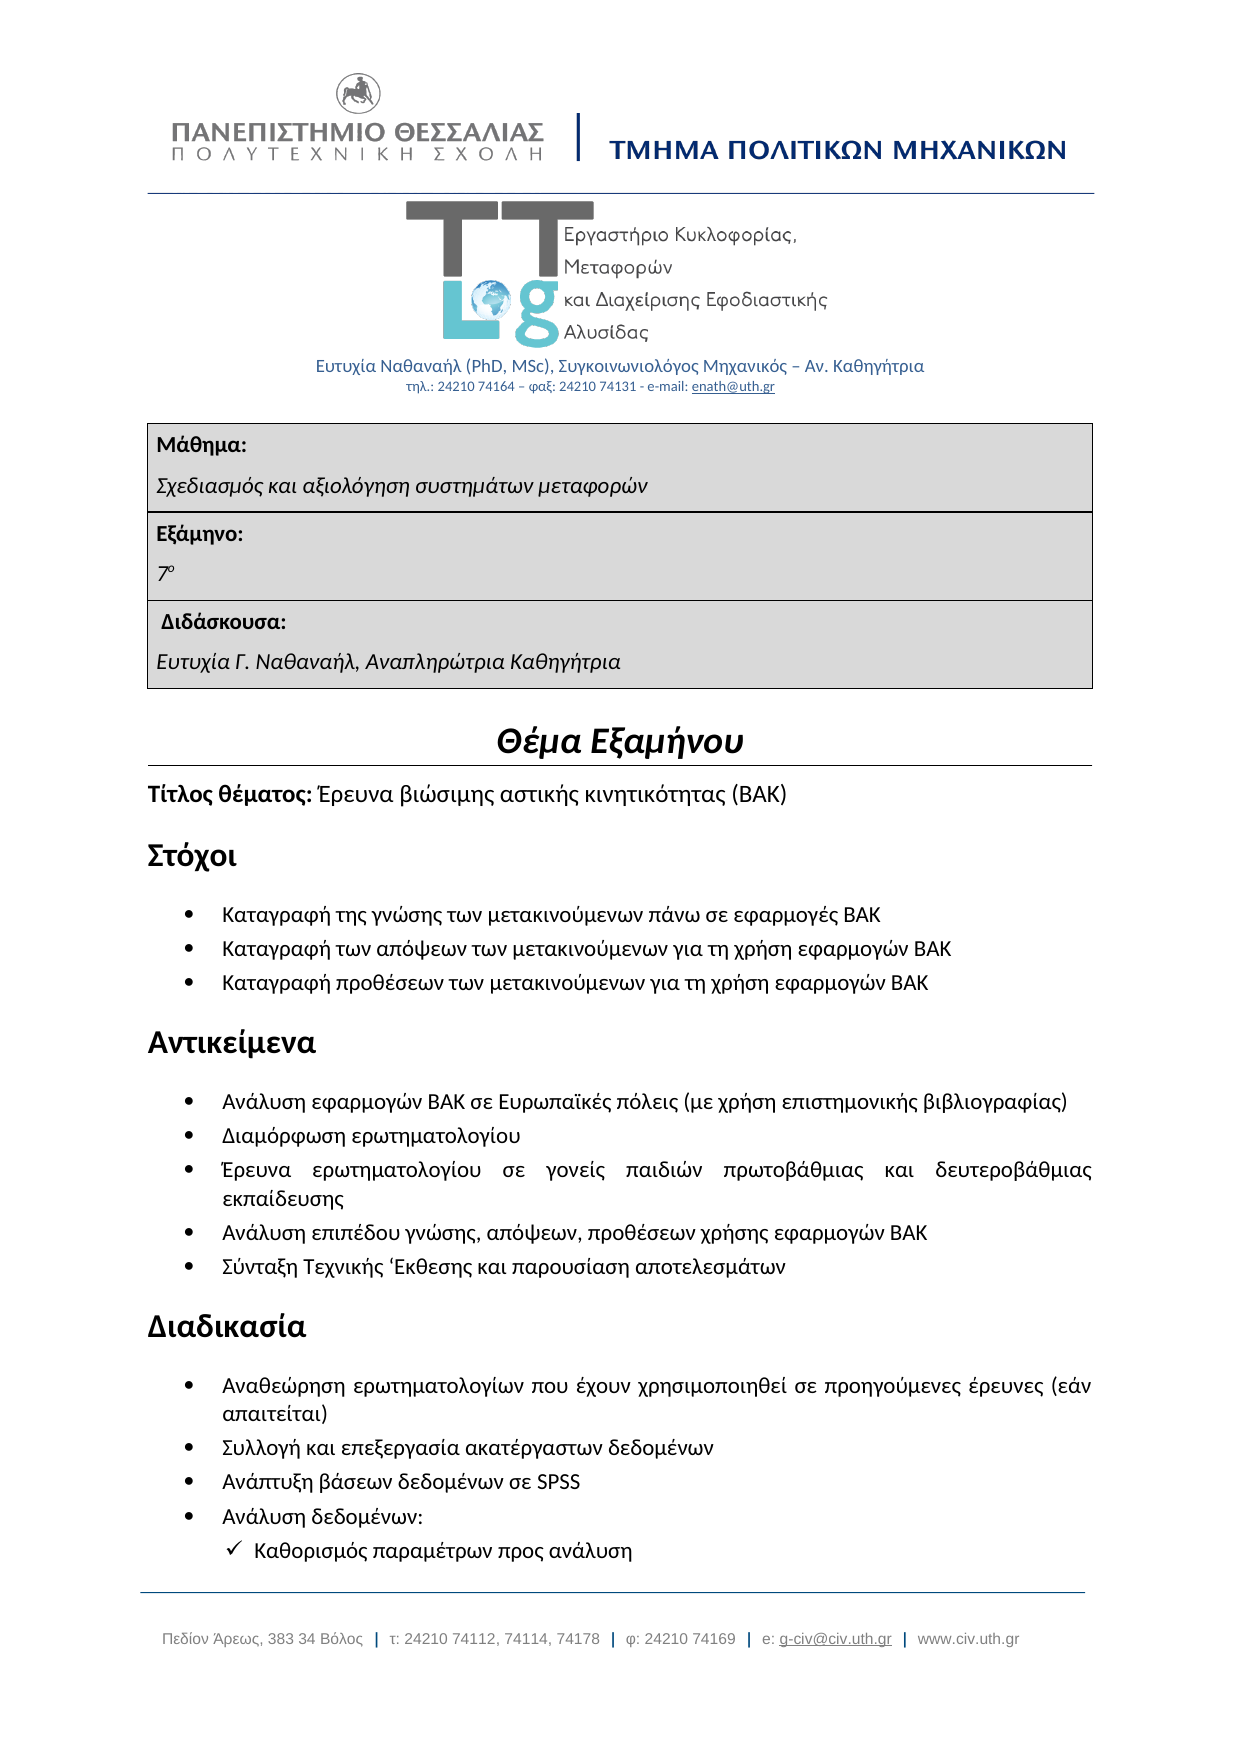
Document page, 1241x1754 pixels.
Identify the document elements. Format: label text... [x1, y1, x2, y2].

list Διαμόρφωση ερωτηματολογίου [185, 1121, 1092, 1149]
text τηλ.: 24210 74164 – φαξ: 24210 74131 - e-mail: enath@uth.gr [89, 377, 1092, 395]
list Καταγραφή της γνώσης των μετακινούμενων πάνω σε εφαρμογές ΒΑΚ [185, 900, 1092, 928]
list Καθορισμός παραμέτρων προς ανάλυση [224, 1536, 1092, 1564]
text Στόχοι [148, 834, 1092, 875]
list Έρευνα ερωτηματολογίου σε γονείς παιδιών πρωτοβάθμιας και δευτεροβάθμιας εκπαίδευσης [185, 1156, 1092, 1212]
table_header Μάθημα: Σχεδιασμός και αξιολόγηση συστημάτων μεταφορών [148, 424, 1092, 511]
text Τίτλος θέματος: Έρευνα βιώσιμης αστικής κινητικότητας (ΒΑΚ) [148, 778, 1092, 809]
list Ανάλυση δεδομένων: [185, 1502, 1092, 1530]
list Ανάπτυξη βάσεων δεδομένων σε SPSS [185, 1467, 1092, 1496]
list Ανάλυση εφαρμογών ΒΑΚ σε Ευρωπαϊκές πόλεις (με χρήση επιστημονικής βιβλιογραφίας) [185, 1087, 1092, 1115]
picture [147, 73, 1095, 355]
table_cell Διδάσκουσα: Ευτυχία Γ. Ναθαναήλ, Αναπληρώτρια Καθηγήτρια [148, 601, 1092, 688]
list Καταγραφή προθέσεων των μετακινούμενων για τη χρήση εφαρμογών ΒΑΚ [185, 968, 1092, 996]
list Καταγραφή των απόψεων των μετακινούμενων για τη χρήση εφαρμογών ΒΑΚ [185, 934, 1092, 962]
list Αναθεώρηση ερωτηματολογίων που έχουν χρησιμοποιηθεί σε προηγούμενες έρευνες (εάν απαιτείται) [185, 1371, 1092, 1427]
text Αντικείμενα [148, 1021, 1092, 1062]
subtitle Ευτυχία Ναθαναήλ (PhD, MSc), Συγκοινωνιολόγος Μηχανικός – Αν. Καθηγήτρια [148, 354, 1092, 377]
list Συλλογή και επεξεργασία ακατέργαστων δεδομένων [185, 1433, 1092, 1461]
table_cell Εξάμηνο: 7ο [148, 513, 1092, 600]
list Ανάλυση επιπέδου γνώσης, απόψεων, προθέσεων χρήσης εφαρμογών ΒΑΚ [185, 1218, 1092, 1246]
list Σύνταξη Τεχνικής ‘Εκθεσης και παρουσίαση αποτελεσμάτων [185, 1252, 1092, 1280]
text Διαδικασία [148, 1305, 1092, 1346]
text Θέμα Εξαμήνου [148, 717, 1092, 765]
